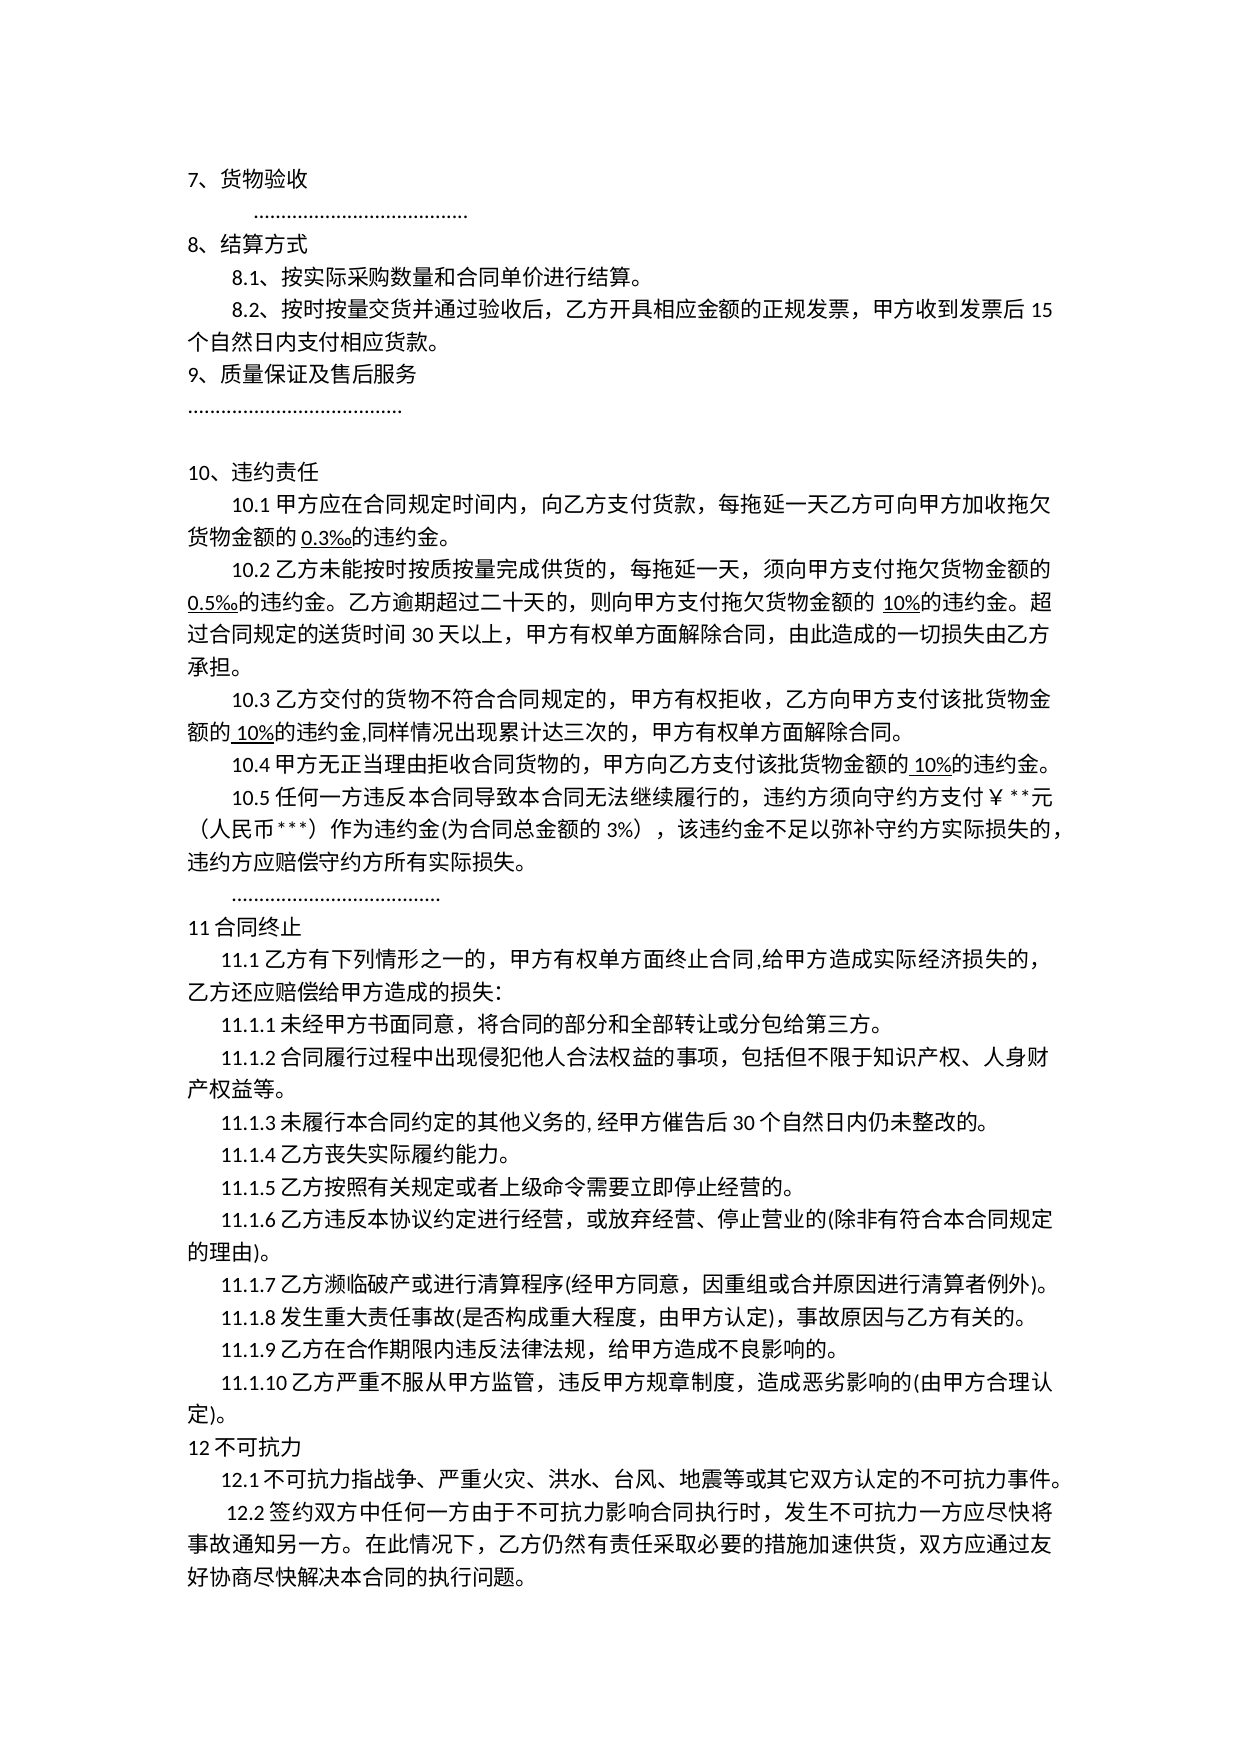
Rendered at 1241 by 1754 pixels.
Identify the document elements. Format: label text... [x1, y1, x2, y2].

text 11.1.9乙方在合作期限内违反法律法规，给甲方造成不良影响的。 [187, 1332, 1053, 1364]
text 11.1.10乙方严重不服从甲方监管，违反甲方规章制度，造成恶劣影响的(由甲方合理认定)。 [187, 1364, 1053, 1429]
text 8.1、按实际采购数量和合同单价进行结算。 [187, 259, 1053, 292]
text 7、货物验收 [187, 162, 1053, 194]
text 11.1.6乙方违反本协议约定进行经营，或放弃经营、停止营业的(除非有符合本合同规定的理由)。 [187, 1202, 1053, 1267]
text 8.2、按时按量交货并通过验收后，乙方开具相应金额的正规发票，甲方收到发票后15个自然日内支付相应货款。 [187, 292, 1053, 357]
text 11.1.1未经甲方书面同意，将合同的部分和全部转让或分包给第三方。 [187, 1007, 1053, 1039]
text 10.2乙方未能按时按质按量完成供货的，每拖延一天，须向甲方支付拖欠货物金额的0.5‰的违约金。乙方逾期超过二十天的，则向甲方支付拖欠货物金额的10%的违约金。超过合同规定的送货时间30天以上，甲方有权单方面解除合同，由此造成的一切损失由乙方承担。 [187, 552, 1053, 682]
text 10.1甲方应在合同规定时间内，向乙方支付货款，每拖延一天乙方可向甲方加收拖欠货物金额的0.3‰的违约金。 [187, 487, 1053, 552]
text 9、质量保证及售后服务 [187, 357, 1053, 389]
text 11.1.5乙方按照有关规定或者上级命令需要立即停止经营的。 [187, 1169, 1053, 1202]
text 12不可抗力 [187, 1429, 1053, 1462]
text 11.1.8发生重大责任事故(是否构成重大程度，由甲方认定)，事故原因与乙方有关的。 [187, 1299, 1053, 1332]
text 8、结算方式 [187, 227, 1053, 259]
text 11.1.7乙方濒临破产或进行清算程序(经甲方同意，因重组或合并原因进行清算者例外)。 [187, 1267, 1053, 1299]
text 10、违约责任 [187, 454, 1053, 487]
text 11.1.2合同履行过程中出现侵犯他人合法权益的事项，包括但不限于知识产权、人身财产权益等。 [187, 1039, 1053, 1104]
text ...................................... [187, 877, 1053, 909]
text 12.2签约双方中任何一方由于不可抗力影响合同执行时，发生不可抗力一方应尽快将事故通知另一方。在此情况下，乙方仍然有责任采取必要的措施加速供货，双方应通过友好协商尽快解决本合同的执行问题。 [187, 1494, 1053, 1592]
text 11.1.3未履行本合同约定的其他义务的, 经甲方催告后30个自然日内仍未整改的。 [187, 1104, 1053, 1137]
text ....................................... [187, 389, 1053, 422]
text 10.5任何一方违反本合同导致本合同无法继续履行的，违约方须向守约方支付￥**元（人民币***）作为违约金(为合同总金额的3%），该违约金不足以弥补守约方实际损失的，违约方应赔偿守约方所有实际损失。 [187, 779, 1053, 877]
text 11合同终止 [187, 909, 1053, 942]
text 10.3乙方交付的货物不符合合同规定的，甲方有权拒收，乙方向甲方支付该批货物金额的 10%的违约金,同样情况出现累计达三次的，甲方有权单方面解除合同。 [187, 682, 1053, 747]
text 11.1乙方有下列情形之一的，甲方有权单方面终止合同,给甲方造成实际经济损失的，乙方还应赔偿给甲方造成的损失： [187, 942, 1053, 1007]
text 10.4甲方无正当理由拒收合同货物的，甲方向乙方支付该批货物金额的 10%的违约金。 [187, 747, 1053, 779]
text 12.1不可抗力指战争、严重火灾、洪水、台风、地震等或其它双方认定的不可抗力事件。 [187, 1462, 1053, 1494]
text 11.1.4乙方丧失实际履约能力。 [187, 1137, 1053, 1169]
text ....................................... [187, 194, 1053, 227]
